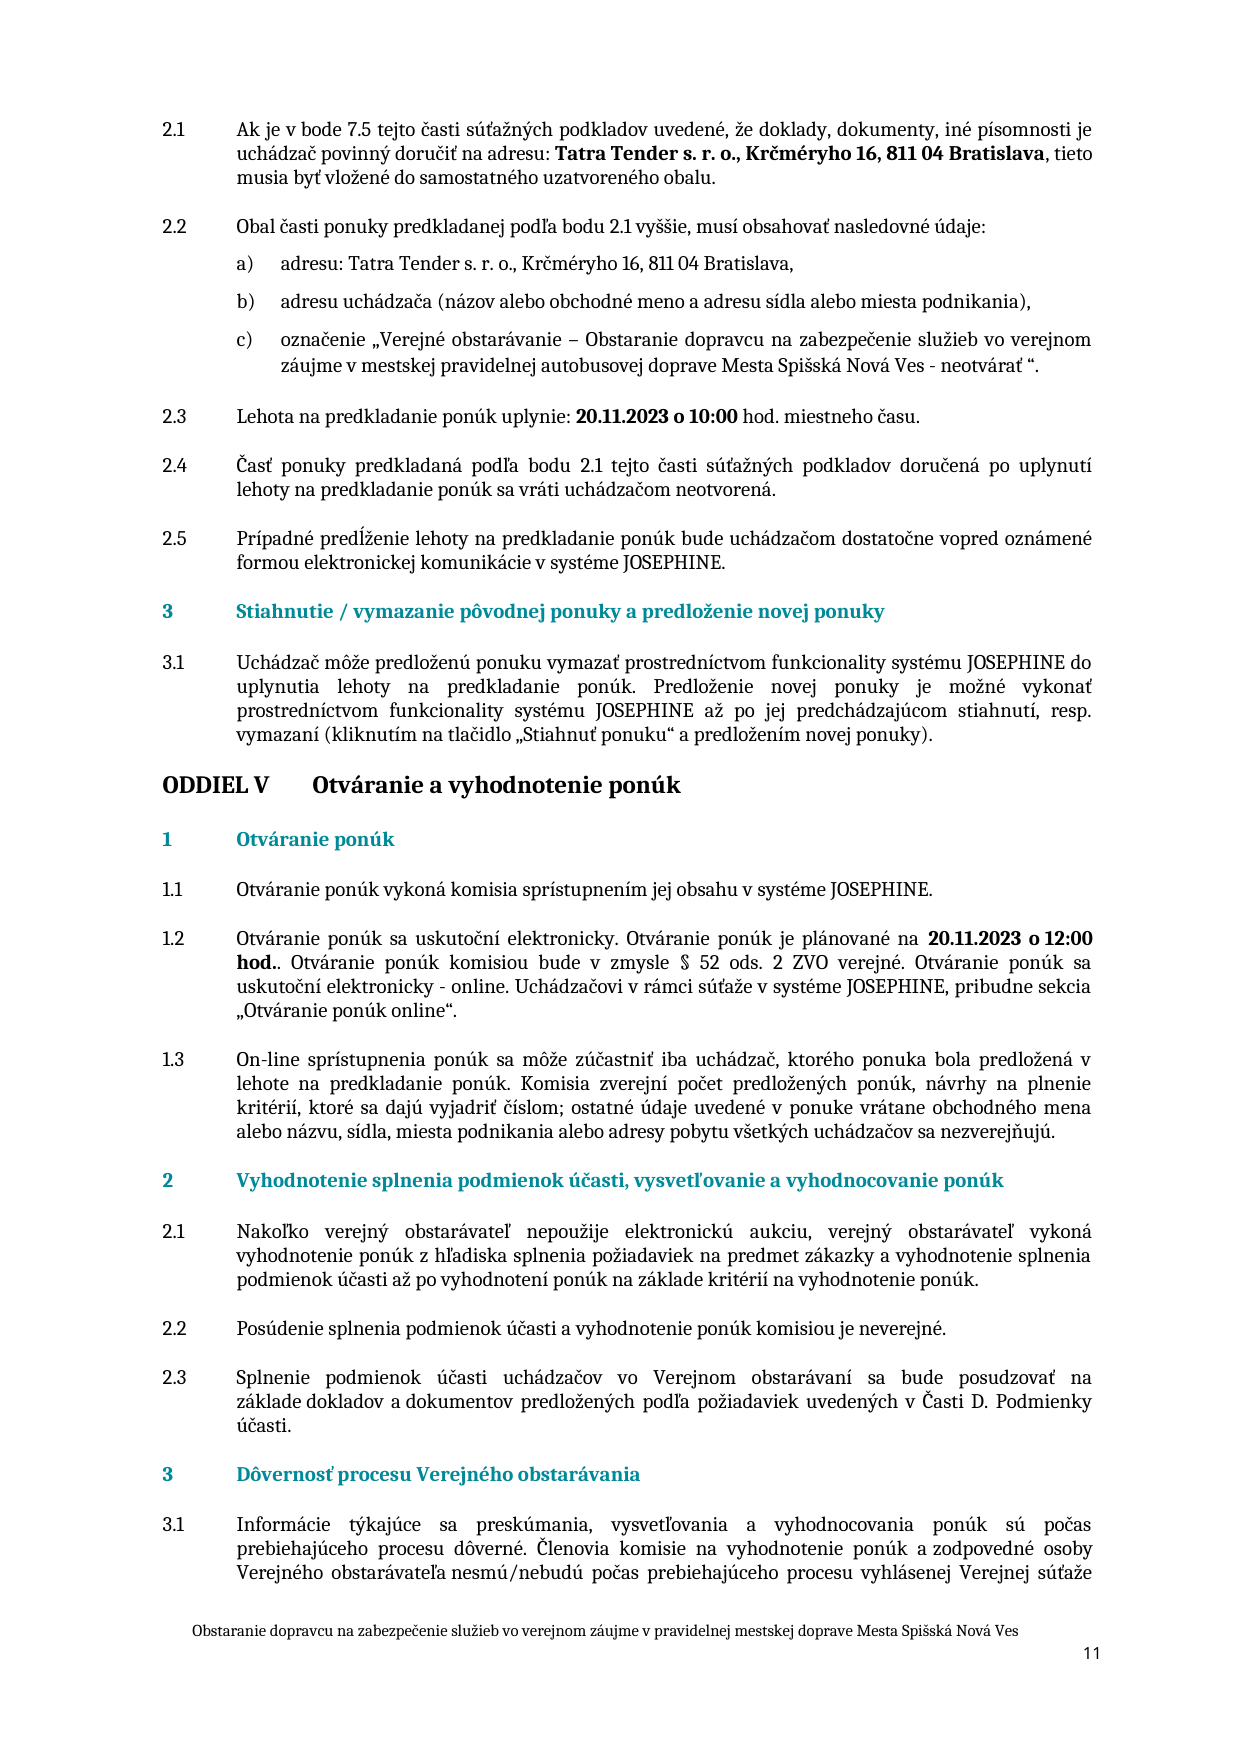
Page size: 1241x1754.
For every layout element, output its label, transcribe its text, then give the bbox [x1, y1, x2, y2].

subtitle Dôvernosť procesu Verejného obstarávania [162, 1462, 1093, 1486]
subtitle Ak je v bode 7.5 tejto časti súťažných podkladov uvedené, že doklady, dokumenty, iné písomnosti je uchádzač povinný doručiť na adresu: Tatra Tender s. r. o., Krčméryho 16, 811 04 Bratislava, tieto musia byť vložené do samostatného uzatvoreného obalu. [162, 118, 1093, 190]
subtitle Uchádzač môže predloženú ponuku vymazať prostredníctvom funkcionality systému JOSEPHINE do uplynutia lehoty na predkladanie ponúk. Predloženie novej ponuky je možné vykonať prostredníctvom funkcionality systému JOSEPHINE až po jej predchádzajúcom stiahnutí, resp. vymazaní (kliknutím na tlačidlo „Stiahnuť ponuku“ a predložením novej ponuky). [162, 650, 1093, 746]
subtitle Splnenie podmienok účasti uchádzačov vo Verejnom obstarávaní sa bude posudzovať na základe dokladov a dokumentov predložených podľa požiadaviek uvedených v Časti D. Podmienky účasti. [162, 1365, 1093, 1437]
subtitle Lehota na predkladanie ponúk uplynie: 20.11.2023 o 10:00 hod. miestneho času. [162, 405, 1093, 429]
subtitle Otváranie ponúk [162, 827, 1093, 851]
subtitle Otváranie ponúk sa uskutoční elektronicky. Otváranie ponúk je plánované na 20.11.2023 o 12:00 hod.. Otváranie ponúk komisiou bude v zmysle § 52 ods. 2 ZVO verejné. Otváranie ponúk sa uskutoční elektronicky - online. Uchádzačovi v rámci súťaže v systéme JOSEPHINE, pribudne sekcia „Otváranie ponúk online“. [162, 927, 1093, 1023]
subtitle Časť ponuky predkladaná podľa bodu 20.1 tejto časti súťažných podkladov doručená po uplynutí lehoty na predkladanie ponúk sa vráti uchádzačom neotvorená. [162, 454, 1093, 502]
subtitle Stiahnutie / vymazanie pôvodnej ponuky a predloženie novej ponuky [162, 599, 1093, 623]
subtitle On-line sprístupnenia ponúk sa môže zúčastniť iba uchádzač, ktorého ponuka bola predložená v lehote na predkladanie ponúk. Komisia zverejní počet predložených ponúk, návrhy na plnenie kritérií, ktoré sa dajú vyjadriť číslom; ostatné údaje uvedené v ponuke vrátane obchodného mena alebo názvu, sídla, miesta podnikania alebo adresy pobytu všetkých uchádzačov sa nezverejňujú. [162, 1048, 1093, 1144]
subtitle Otváranie a vyhodnotenie ponúk [162, 771, 1093, 800]
subtitle Obal časti ponuky predkladanej podľa bodu 20.1 vyššie, musí obsahovať nasledovné údaje: [162, 215, 1093, 239]
subtitle Nakoľko verejný obstarávateľ nepoužije elektronickú aukciu, verejný obstarávateľ vykoná vyhodnotenie ponúk z hľadiska splnenia požiadaviek na predmet zákazky a vyhodnotenie splnenia podmienok účasti až po vyhodnotení ponúk na základe kritérií na vyhodnotenie ponúk. [162, 1219, 1093, 1291]
subtitle Otváranie ponúk vykoná komisia sprístupnením jej obsahu v systéme JOSEPHINE. [162, 878, 1093, 902]
subtitle Posúdenie splnenia podmienok účasti a vyhodnotenie ponúk komisiou je neverejné. [162, 1316, 1093, 1340]
subtitle označenie „Verejné obstarávanie – Obstaranie dopravcu na zabezpečenie služieb vo verejnom záujme v mestskej pravidelnej autobusovej doprave Mesta Spišská Nová Ves - neotvárať “. [236, 328, 1093, 378]
subtitle Vyhodnotenie splnenia podmienok účasti, vysvetľovanie a vyhodnocovanie ponúk [162, 1169, 1093, 1193]
subtitle adresu: Tatra Tender s. r. o., Krčméryho 16, 811 04 Bratislava, [236, 251, 1093, 275]
subtitle Prípadné predĺženie lehoty na predkladanie ponúk bude uchádzačom dostatočne vopred oznámené formou elektronickej komunikácie v systéme JOSEPHINE. [162, 527, 1093, 574]
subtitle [162, 1513, 1093, 1585]
subtitle adresu uchádzača (názov alebo obchodné meno a adresu sídla alebo miesta podnikania), [236, 290, 1093, 314]
